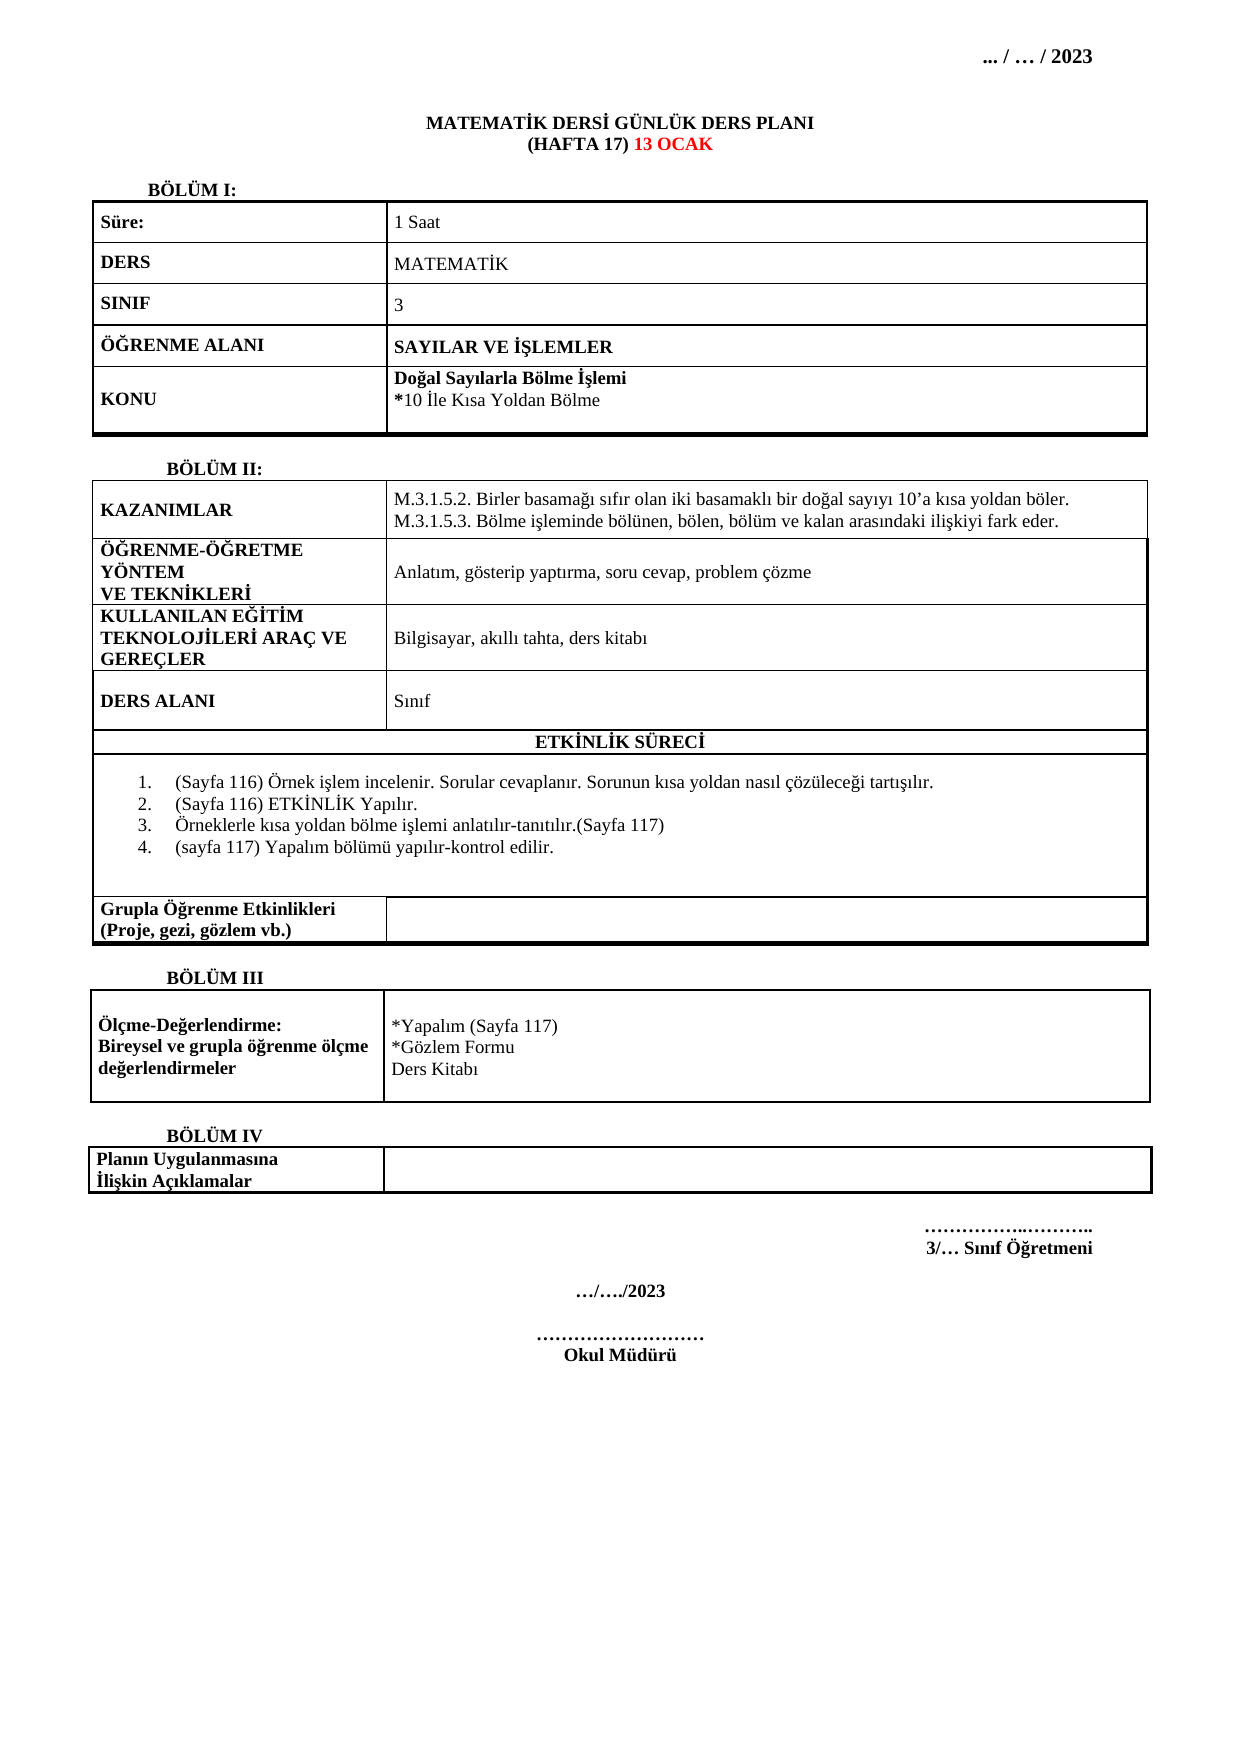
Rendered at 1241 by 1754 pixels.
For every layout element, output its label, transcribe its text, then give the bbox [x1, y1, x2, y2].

table_cell DERS ALANI [94, 671, 386, 729]
text …/…./2023 [148, 1280, 1093, 1301]
table_header [385, 1148, 1150, 1191]
table_cell MATEMATİK [388, 243, 1146, 283]
text BÖLÜM II: [148, 458, 1093, 480]
table_cell ÖĞRENME-ÖĞRETME YÖNTEM VE TEKNİKLERİ [93, 539, 386, 604]
text 3/… Sınıf Öğretmeni [148, 1237, 1093, 1258]
table_cell Grupla Öğrenme Etkinlikleri (Proje, gezi, gözlem vb.) [94, 897, 386, 941]
text (HAFTA 17) 13 OCAK [148, 133, 1093, 155]
table_header M.3.1.5.2. Birler basamağı sıfır olan iki basamaklı bir doğal sayıyı 10’a kısa yoldan böler. M.3.1.5.3. Bölme işleminde bölünen, bölen, bölüm ve kalan arasındaki ilişkiyi fark eder. [387, 481, 1147, 538]
table_cell [387, 898, 1146, 941]
table_header 1 Saat [388, 203, 1146, 242]
table_header Planın Uygulanmasına İlişkin Açıklamalar [90, 1148, 383, 1191]
table_cell ÖĞRENME ALANI [94, 326, 386, 366]
table_cell Doğal Sayılarla Bölme İşlemi *10 İle Kısa Yoldan Bölme [388, 367, 1146, 432]
table_header KAZANIMLAR [93, 481, 386, 538]
table_header Ölçme-Değerlendirme: Bireysel ve grupla öğrenme ölçme değerlendirmeler [92, 991, 383, 1101]
subtitle BÖLÜM IV [148, 1124, 1093, 1146]
text BÖLÜM I: [148, 179, 1093, 200]
table_cell 3 [388, 284, 1146, 324]
text ... / … / 2023 [148, 44, 1093, 68]
table_cell SINIF [94, 284, 386, 324]
text MATEMATİK DERSİ GÜNLÜK DERS PLANI [148, 112, 1093, 133]
table_header *Yapalım (Sayfa 117) *Gözlem Formu Ders Kitabı [385, 991, 1149, 1101]
table_cell DERS [94, 243, 386, 283]
table_cell KONU [94, 367, 386, 432]
text Okul Müdürü [148, 1344, 1093, 1366]
table_cell Sınıf [387, 671, 1146, 729]
subtitle BÖLÜM III [148, 967, 1093, 988]
table_cell ETKİNLİK SÜRECİ [94, 731, 1146, 752]
table_cell KULLANILAN EĞİTİM TEKNOLOJİLERİ ARAÇ VE GEREÇLER [93, 605, 386, 670]
text ……………..……….. [148, 1215, 1093, 1237]
table_cell (Sayfa 116) Örnek işlem incelenir. Sorular cevaplanır. Sorunun kısa yoldan nasıl çözüleceği tartışılır. (Sayfa 116) ETKİNLİK Yapılır. Örneklerle kısa yoldan bölme işlemi anlatılır-tanıtılır.(Sayfa 117) (sayfa 117) Yapalım bölümü yapılır-kontrol edilir. [94, 755, 1146, 896]
table_cell Bilgisayar, akıllı tahta, ders kitabı [387, 605, 1146, 670]
table_cell SAYILAR VE İŞLEMLER [388, 326, 1146, 366]
text ……………………… [148, 1323, 1093, 1344]
table_header Süre: [94, 203, 386, 242]
table_cell Anlatım, gösterip yaptırma, soru cevap, problem çözme [387, 539, 1146, 604]
